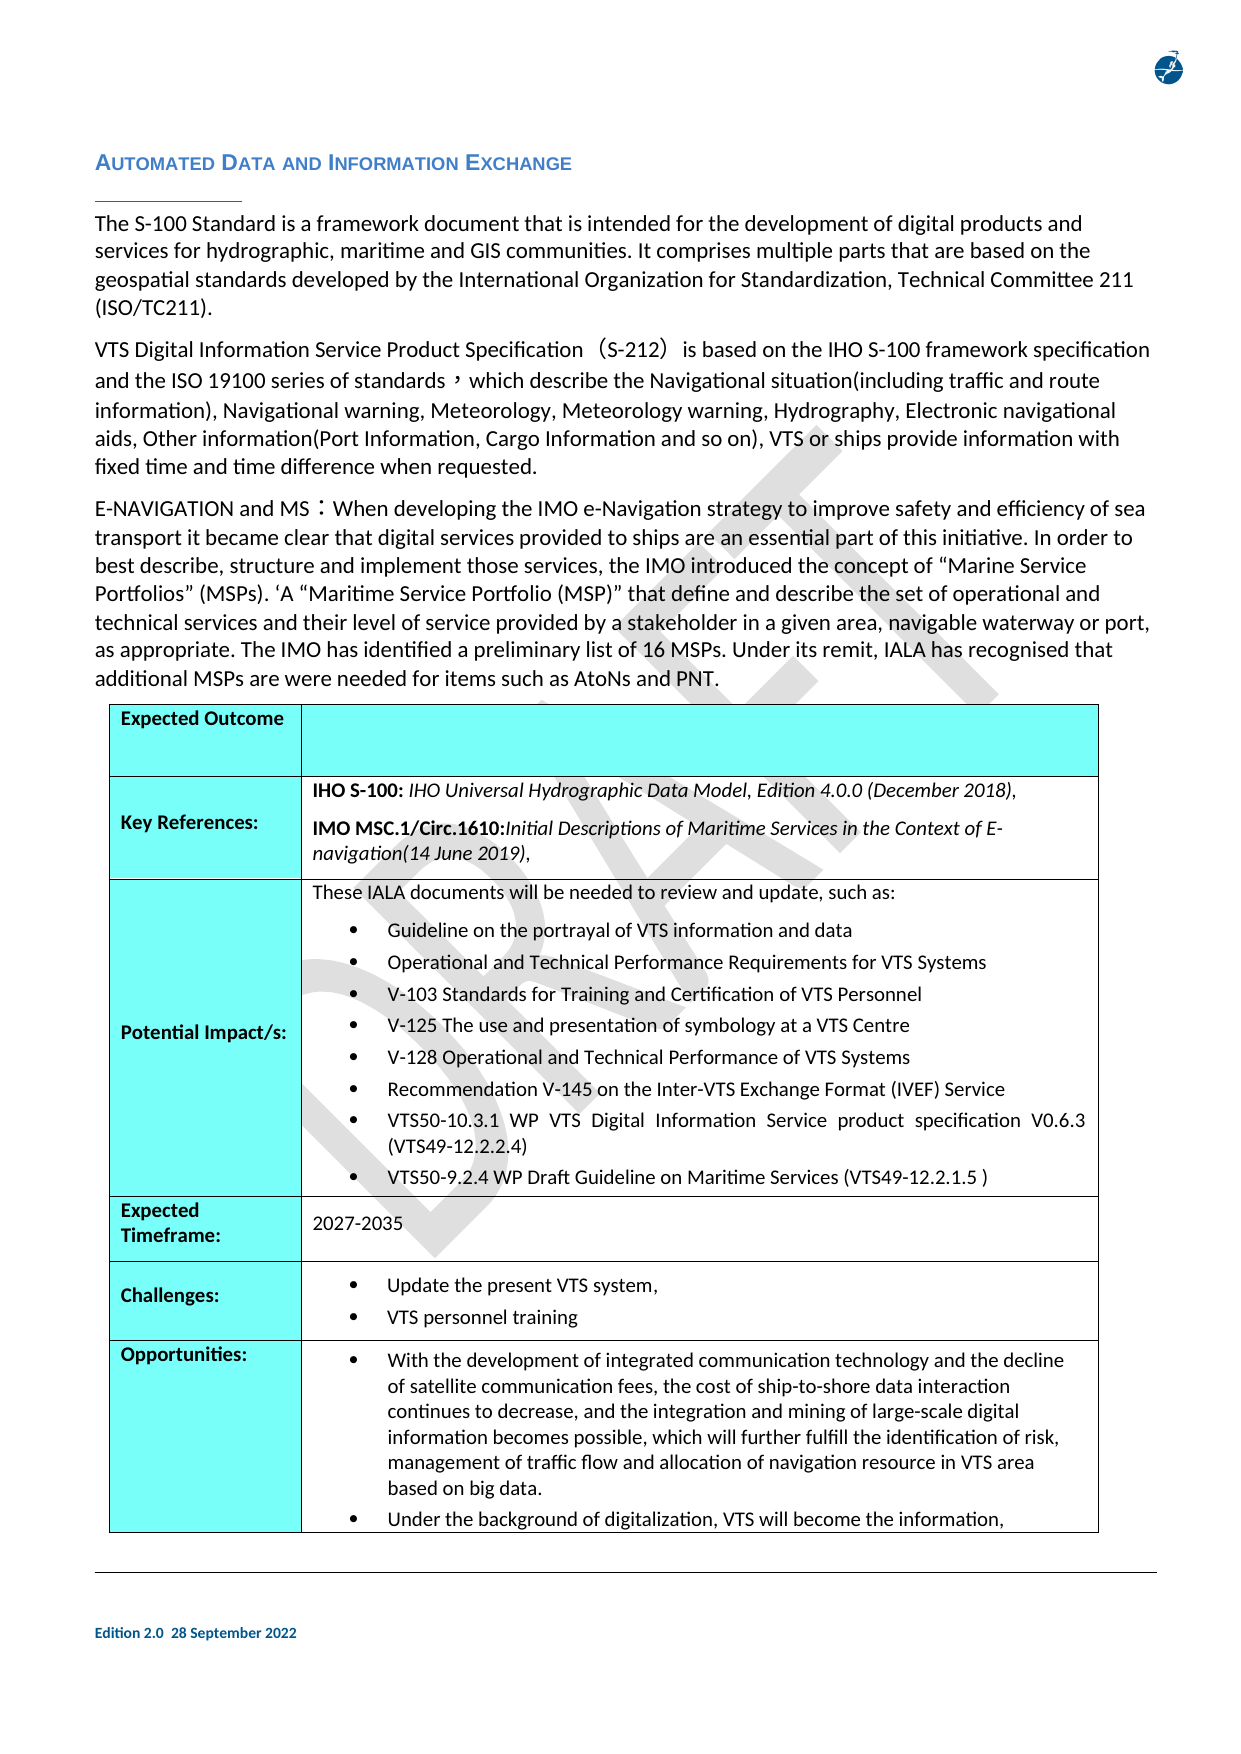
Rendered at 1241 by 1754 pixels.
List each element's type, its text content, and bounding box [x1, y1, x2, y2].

table_cell IHO S-100: IHO Universal Hydrographic Data Model, Edition 4.0.0 (December 2018), IMO MSC.1/Circ.1610:Initial Descriptions of Maritime Services in the Context of E-navigation(14 June 2019), [302, 777, 1098, 878]
text VTS Digital Information Service Product Specification（S-212）is based on the IHO S-100 framework specification and the ISO 19100 series of standards，which describe the Navigational situation(including traffic and route information), Navigational warning, Meteorology, Meteorology warning, Hydrography, Electronic navigational aids, Other information(Port Information, Cargo Information and so on), VTS or ships provide information with fixed time and time difference when requested. [94, 333, 1157, 480]
text E-NAVIGATION and MS：When developing the IMO e-Navigation strategy to improve safety and efficiency of sea transport it became clear that digital services provided to ships are an essential part of this initiative. In order to best describe, structure and implement those services, the IMO introduced the concept of “Marine Service Portfolios” (MSPs). ‘A “Maritime Service Portfolio (MSP)” that define and describe the set of operational and technical services and their level of service provided by a stakeholder in a given area, navigable waterway or port, as appropriate. The IMO has identified a preliminary list of 16 MSPs. Under its remit, IALA has recognised that additional MSPs are were needed for items such as AtoNs and PNT. [94, 492, 1157, 692]
table_cell Challenges: [110, 1262, 301, 1340]
table_cell 2027-2035 [302, 1197, 1098, 1261]
table_cell Update the present VTS system, VTS personnel training [302, 1262, 1098, 1340]
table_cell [302, 1341, 1098, 1532]
table_cell Expected Timeframe: [110, 1197, 301, 1261]
text The S-100 Standard is a framework document that is intended for the development of digital products and services for hydrographic, maritime and GIS communities. It comprises multiple parts that are based on the geospatial standards developed by the International Organization for Standardization, Technical Committee 211 (ISO/TC211). [94, 209, 1157, 321]
table_cell These IALA documents will be needed to review and update, such as: Guideline on the portrayal of VTS information and data Operational and Technical Performance Requirements for VTS Systems V-103 Standards for Training and Certification of VTS Personnel V-125 The use and presentation of symbology at a VTS Centre V-128 Operational and Technical Performance of VTS Systems Recommendation V-145 on the Inter-VTS Exchange Format (IVEF) Service VTS50-10.3.1 WP VTS Digital Information Service product specification V0.6.3 (VTS49-12.2.2.4) VTS50-9.2.4 WP Draft Guideline on Maritime Services (VTS49-12.2.1.5 ) [302, 880, 1098, 1196]
table_header Expected Outcome [110, 705, 301, 776]
picture [1123, 0, 1241, 119]
table_header [302, 705, 1098, 776]
table_cell Opportunities: [110, 1341, 301, 1532]
table_cell Key References: [110, 777, 301, 878]
table_cell Potential Impact/s: [110, 880, 301, 1196]
subtitle Automated Data and Information Exchange [94, 149, 1069, 175]
